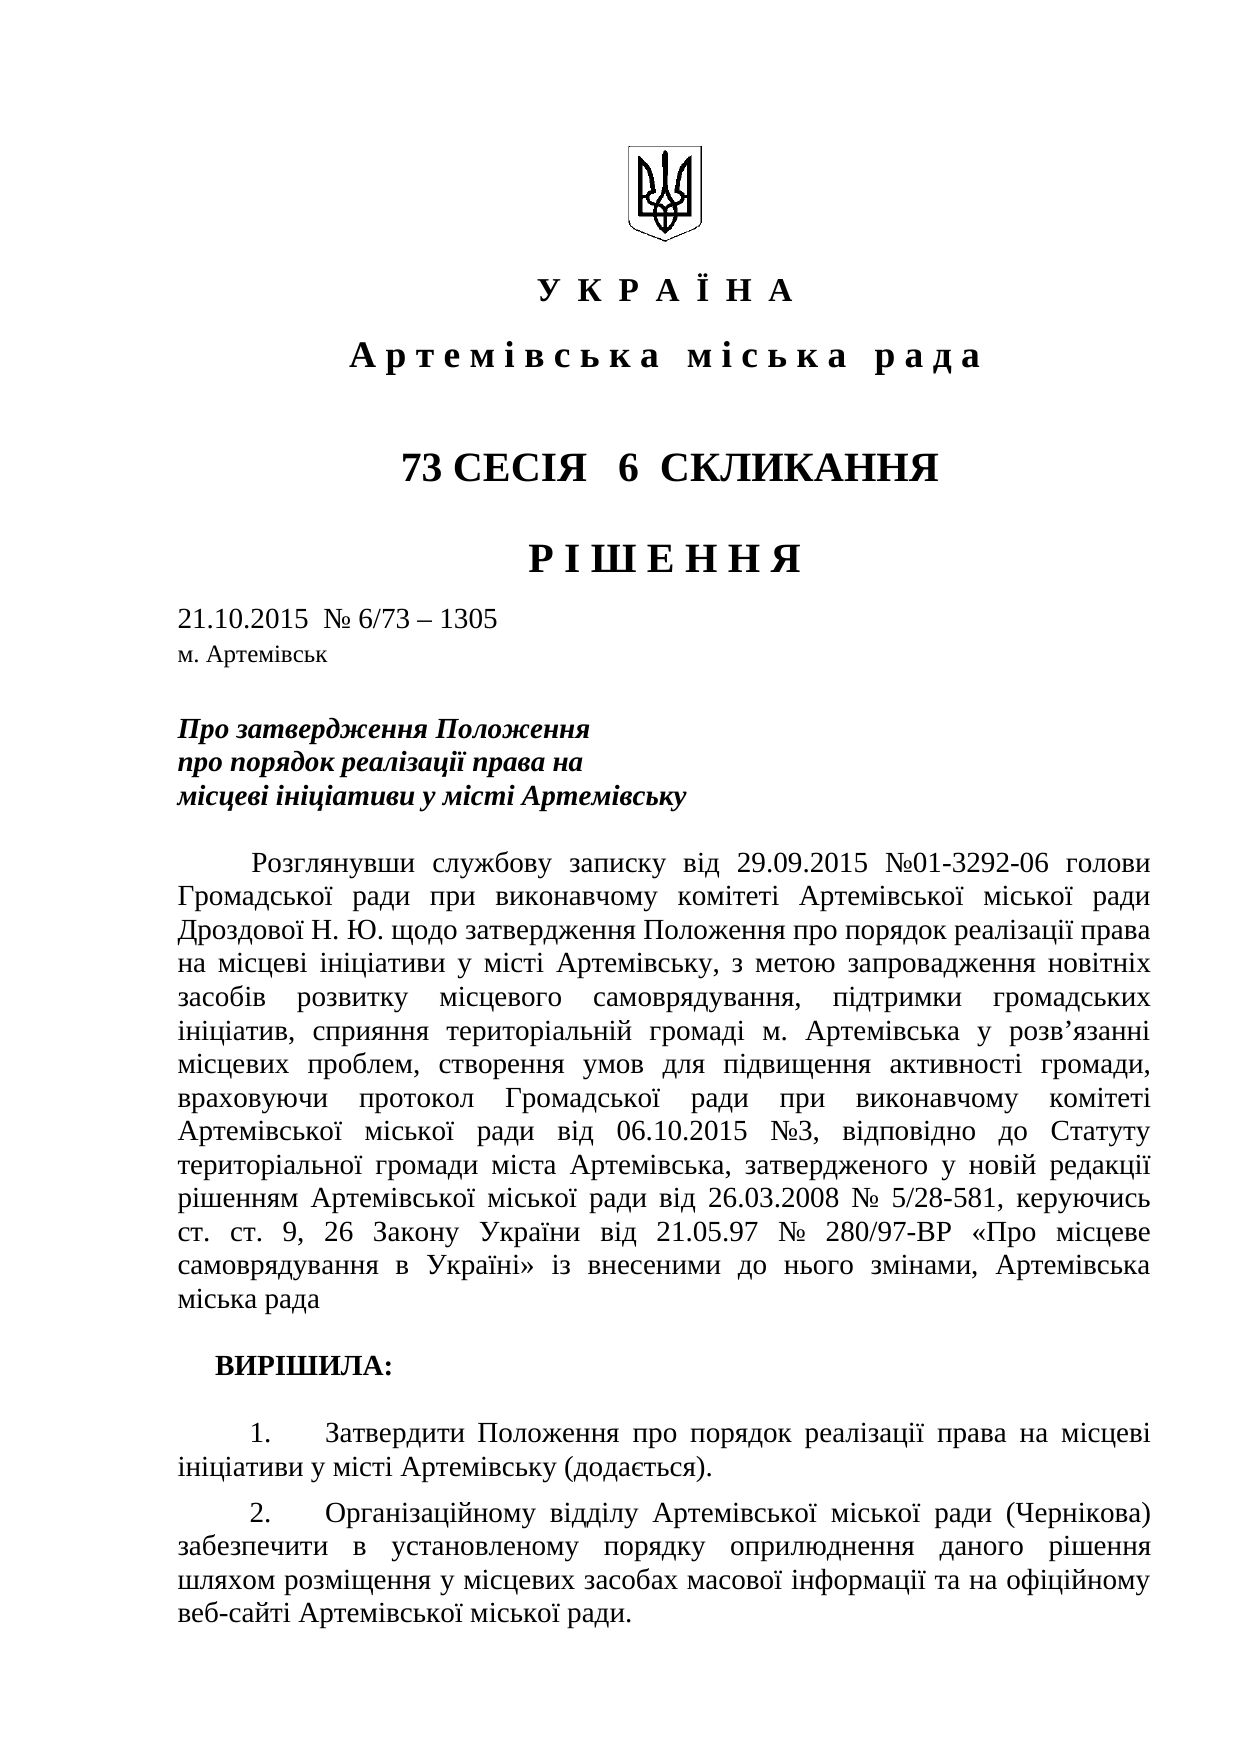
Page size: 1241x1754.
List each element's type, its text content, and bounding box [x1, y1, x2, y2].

text м. Артемівськ [177, 639, 1152, 668]
list Організаційному відділу Артемівської міської ради (Чернікова) забезпечити в установленому порядку оприлюднення даного рішення шляхом розміщення у місцевих засобах масової інформації та на офіційному веб-сайті Артемівської міської ради. [177, 1495, 1152, 1629]
picture [624, 142, 705, 244]
subtitle Р І Ш Е Н Н Я [177, 534, 1152, 582]
text Про затвердження Положення про порядок реалізації права на [177, 711, 1152, 778]
subtitle А р т е м і в с ь к а м і с ь к а р а д а [177, 332, 1152, 376]
text місцеві ініціативи у місті Артемівську [177, 778, 1152, 811]
text 73 СЕСІЯ 6 СКЛИКАННЯ [177, 443, 1152, 491]
text ВИРІШИЛА: [177, 1348, 1152, 1382]
text Розглянувши службову записку від 29.09.2015 №01-3292-06 голови Громадської ради при виконавчому комітеті Артемівської міської ради Дроздової Н. Ю. щодо затвердження Положення про порядок реалізації права на місцеві ініціативи у місті Артемівську, з метою запровадження новітніх засобів розвитку місцевого самоврядування, підтримки громадських ініціатив, сприяння територіальній громаді м. Артемівська у розв’язанні місцевих проблем, створення умов для підвищення активності громади, враховуючи протокол Громадської ради при виконавчому комітеті Артемівської міської ради від 06.10.2015 №3, відповідно до Статуту територіальної громади міста Артемівська, затвердженого у новій редакції рішенням Артемівської міської ради від 26.03.2008 № 5/28-581, керуючись ст. ст. 9, 26 Закону України від 21.05.97 № 280/97-ВР «Про місцеве самоврядування в Україні» із внесеними до нього змінами, Артемівська міська рада [177, 845, 1152, 1314]
list Затвердити Положення про порядок реалізації права на місцеві ініціативи у місті Артемівську (додається). [177, 1415, 1152, 1482]
subtitle У К Р А Ї Н А [177, 270, 1152, 308]
text 21.10.2015 № 6/73 – 1305 [177, 601, 1152, 634]
